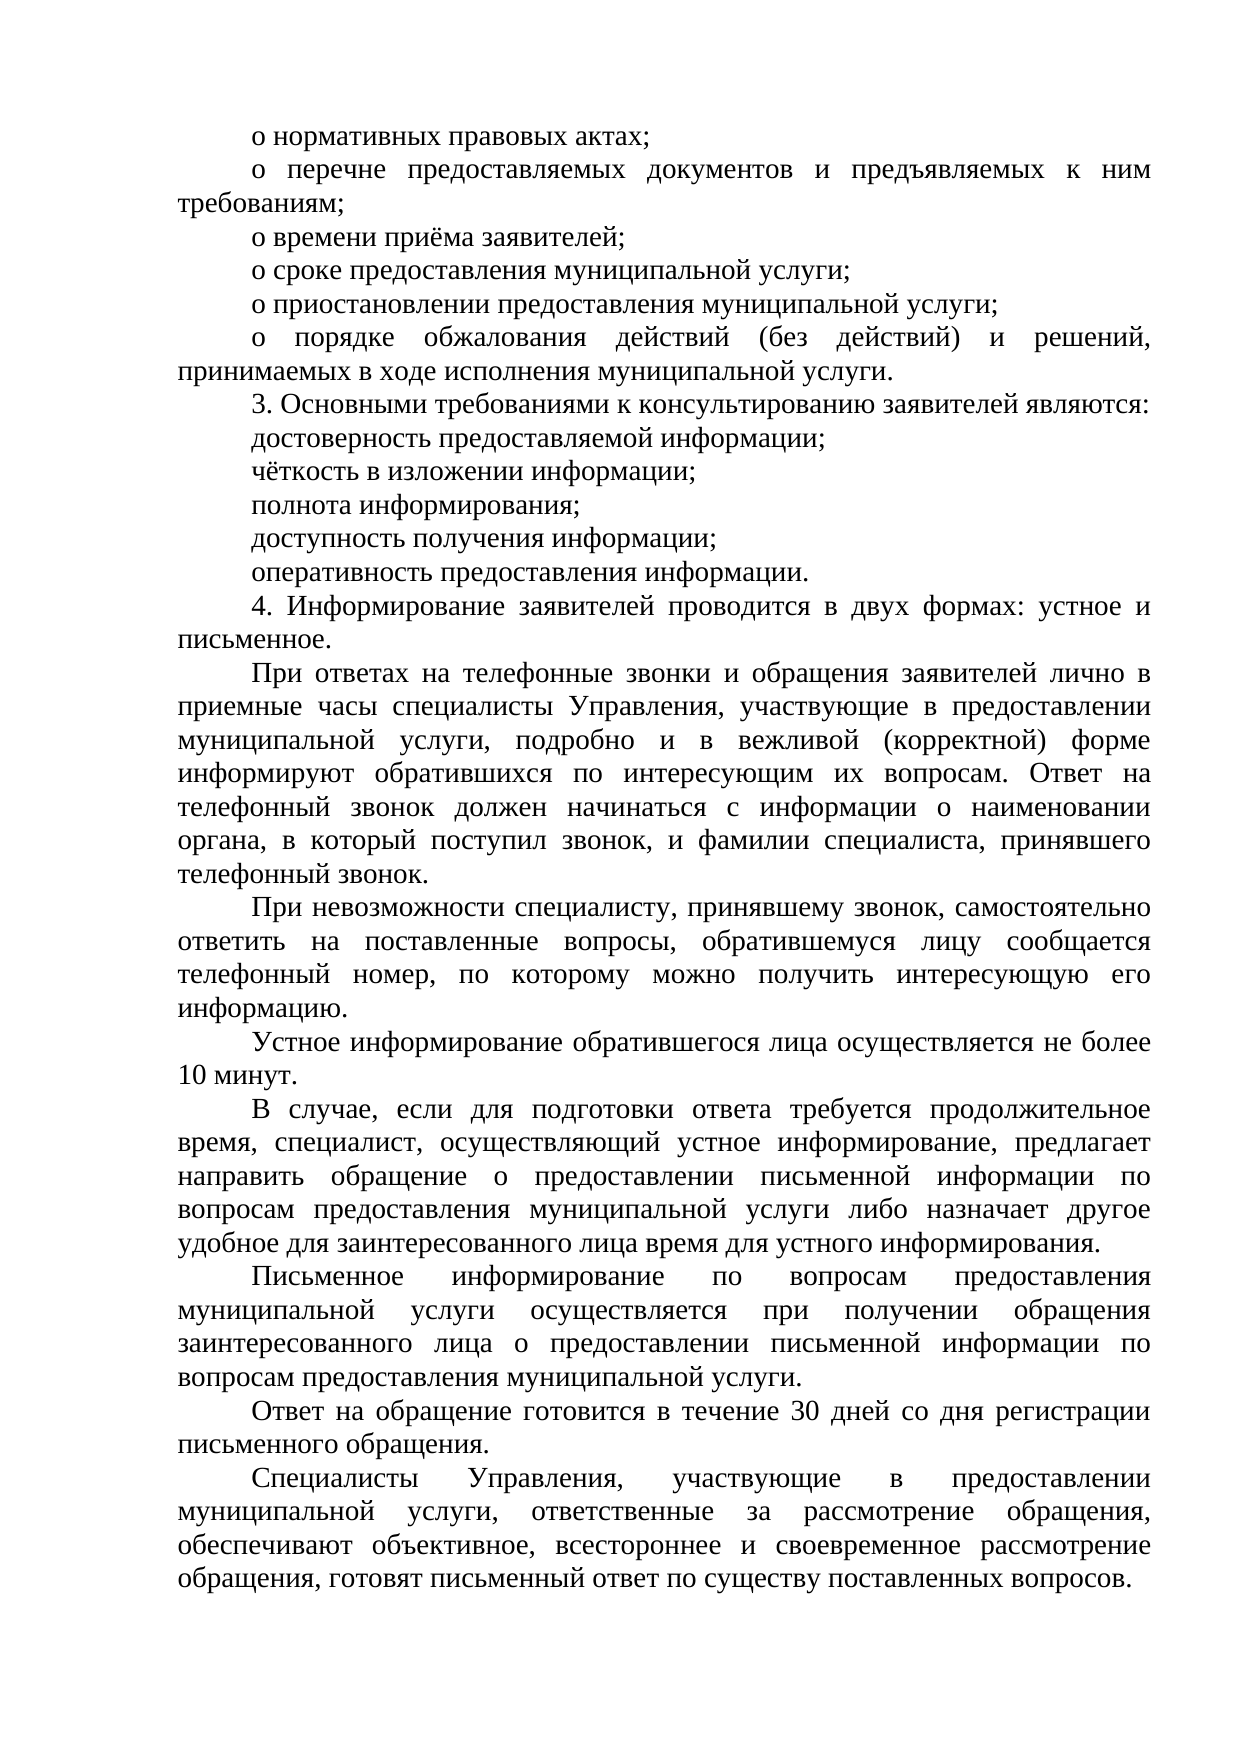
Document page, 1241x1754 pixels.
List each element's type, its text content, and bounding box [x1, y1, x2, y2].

text оперативность предоставления информации. [177, 554, 1152, 588]
text о приостановлении предоставления муниципальной услуги; [177, 286, 1152, 319]
text о времени приёма заявителей; [177, 219, 1152, 252]
text доступность получения информации; [177, 521, 1152, 554]
text о порядке обжалования действий (без действий) и решений, принимаемых в ходе исполнения муниципальной услуги. [177, 319, 1152, 386]
text При ответах на телефонные звонки и обращения заявителей лично в приемные часы специалисты Управления, участвующие в предоставлении муниципальной услуги, подробно и в вежливой (корректной) форме информируют обратившихся по интересующим их вопросам. Ответ на телефонный звонок должен начинаться с информации о наименовании органа, в который поступил звонок, и фамилии специалиста, принявшего телефонный звонок. [177, 655, 1152, 889]
text о нормативных правовых актах; [177, 118, 1152, 152]
text Ответ на обращение готовится в течение 30 дней со дня регистрации письменного обращения. [177, 1393, 1152, 1460]
text о сроке предоставления муниципальной услуги; [177, 252, 1152, 286]
text В случае, если для подготовки ответа требуется продолжительное время, специалист, осуществляющий устное информирование, предлагает направить обращение о предоставлении письменной информации по вопросам предоставления муниципальной услуги либо назначает другое удобное для заинтересованного лица время для устного информирования. [177, 1091, 1152, 1258]
text достоверность предоставляемой информации; [177, 420, 1152, 453]
text чёткость в изложении информации; [177, 453, 1152, 487]
text Письменное информирование по вопросам предоставления муниципальной услуги осуществляется при получении обращения заинтересованного лица о предоставлении письменной информации по вопросам предоставления муниципальной услуги. [177, 1258, 1152, 1393]
text полнота информирования; [177, 487, 1152, 521]
text 4. Информирование заявителей проводится в двух формах: устное и письменное. [177, 588, 1152, 655]
text о перечне предоставляемых документов и предъявляемых к ним требованиям; [177, 152, 1152, 219]
text Специалисты Управления, участвующие в предоставлении муниципальной услуги, ответственные за рассмотрение обращения, обеспечивают объективное, всестороннее и своевременное рассмотрение обращения, готовят письменный ответ по существу поставленных вопросов. [177, 1460, 1152, 1594]
text 3. Основными требованиями к консультированию заявителей являются: [177, 386, 1152, 420]
text При невозможности специалисту, принявшему звонок, самостоятельно ответить на поставленные вопросы, обратившемуся лицу сообщается телефонный номер, по которому можно получить интересующую его информацию. [177, 889, 1152, 1024]
text Устное информирование обратившегося лица осуществляется не более 10 минут. [177, 1024, 1152, 1091]
